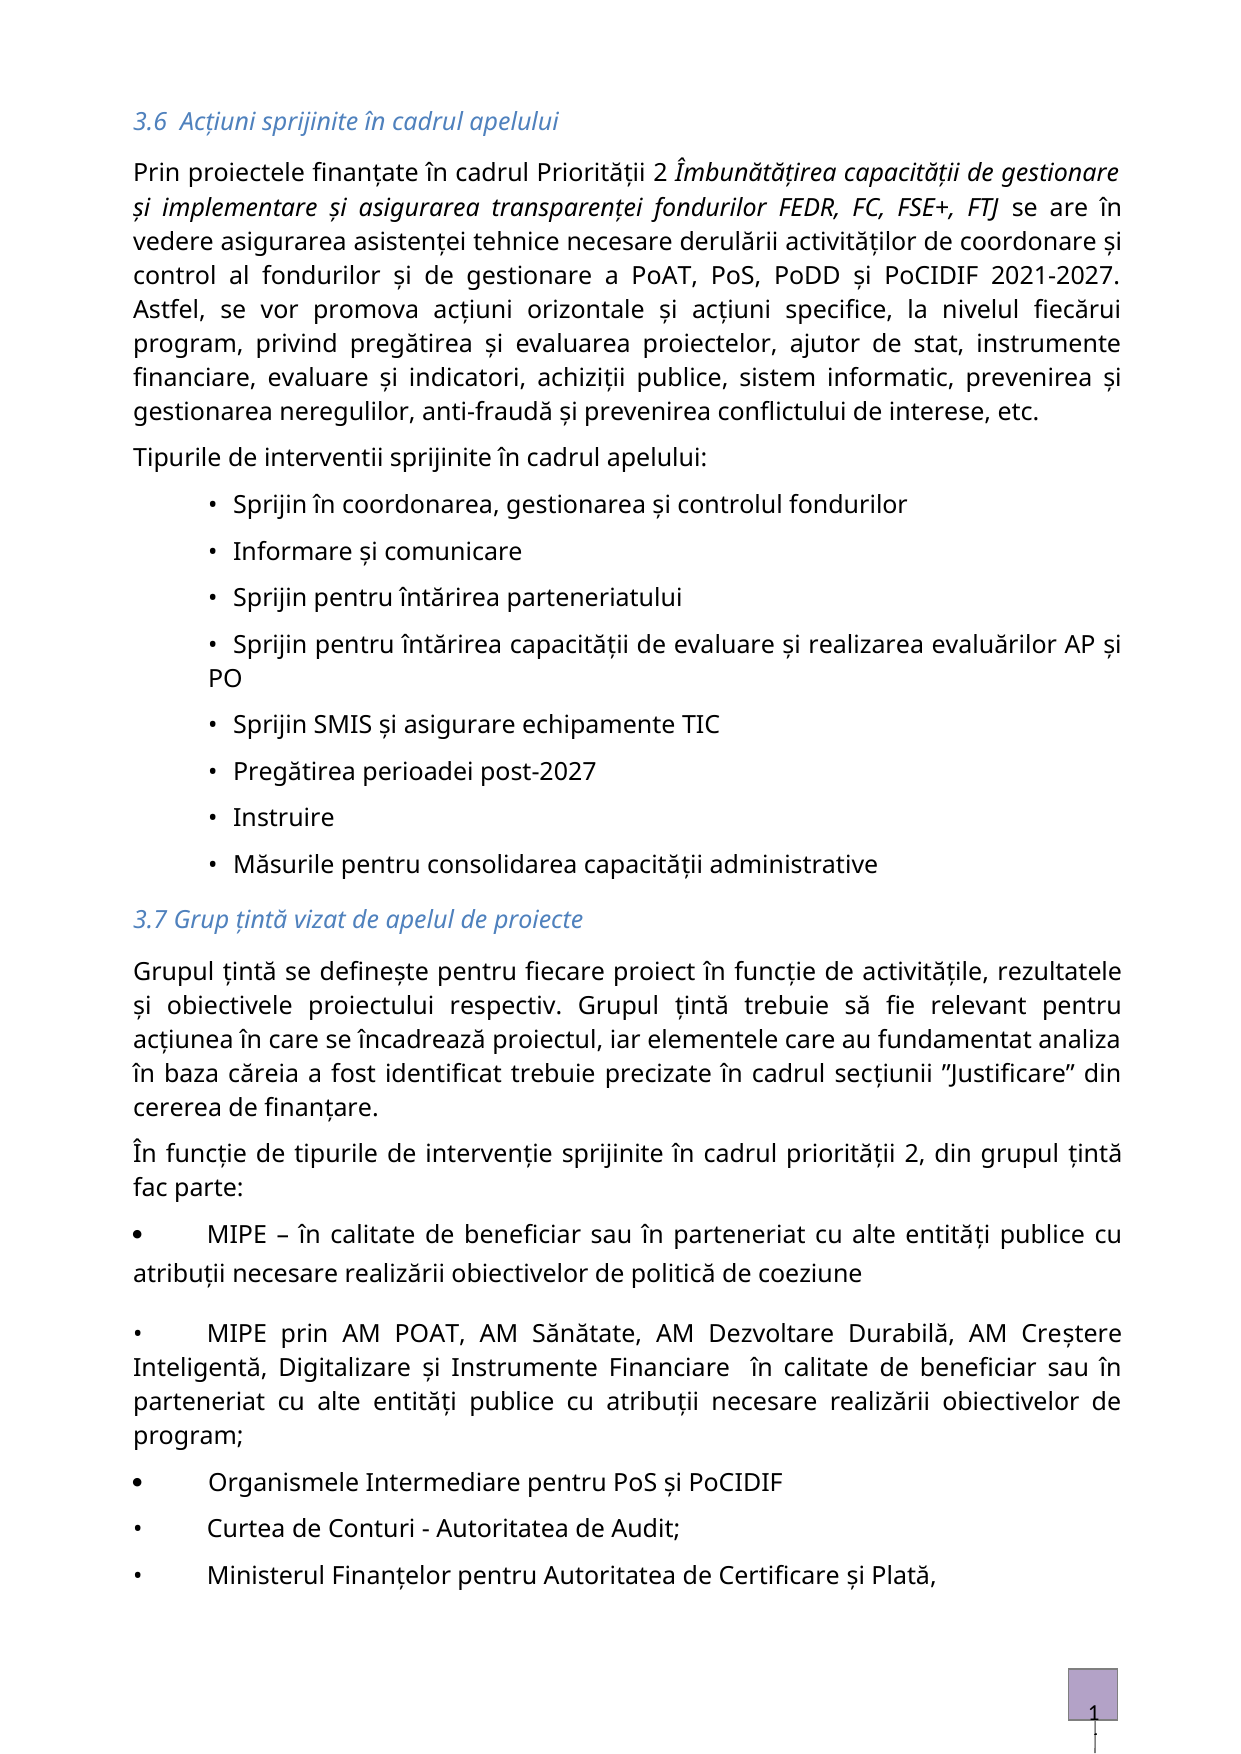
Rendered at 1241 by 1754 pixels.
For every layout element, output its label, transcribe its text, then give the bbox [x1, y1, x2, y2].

text • Sprijin SMIS și asigurare echipamente TIC [208, 707, 1122, 741]
text • MIPE prin AM POAT, AM Sănătate, AM Dezvoltare Durabilă, AM Creştere Inteligentă, Digitalizare şi Instrumente Financiare în calitate de beneficiar sau în parteneriat cu alte entități publice cu atribuții necesare realizării obiectivelor de program; [133, 1316, 1122, 1452]
text În funcție de tipurile de intervenție sprijinite în cadrul priorității 2, din grupul țintă fac parte: [133, 1136, 1122, 1204]
text • Sprijin pentru întărirea capacității de evaluare și realizarea evaluărilor AP și PO [208, 626, 1122, 694]
text • Curtea de Conturi - Autoritatea de Audit; [133, 1511, 1122, 1545]
subtitle 3.6 Acțiuni sprijinite în cadrul apelului [133, 103, 1122, 137]
text • Sprijin în coordonarea, gestionarea și controlul fondurilor [208, 487, 1122, 521]
text • Instruire [208, 800, 1122, 834]
text • Pregătirea perioadei post-2027 [208, 753, 1122, 788]
text Grupul țintă se definește pentru fiecare proiect în funcție de activitățile, rezultatele și obiectivele proiectului respectiv. Grupul țintă trebuie să fie relevant pentru acțiunea în care se încadrează proiectul, iar elementele care au fundamentat analiza în baza căreia a fost identificat trebuie precizate în cadrul secțiunii ”Justificare” din cererea de finanțare. [133, 953, 1122, 1123]
list MIPE – în calitate de beneficiar sau în parteneriat cu alte entități publice cu atribuții necesare realizării obiectivelor de politică de coeziune [133, 1217, 1122, 1290]
list Organismele Intermediare pentru PoS și PoCIDIF [133, 1464, 1122, 1499]
text Tipurile de interventii sprijinite în cadrul apelului: [133, 440, 1122, 474]
text • Sprijin pentru întărirea parteneriatului [208, 580, 1122, 614]
text • Măsurile pentru consolidarea capacității administrative [208, 847, 1122, 881]
subtitle 3.7 Grup țintă vizat de apelul de proiecte [133, 902, 1122, 936]
text Prin proiectele finanțate în cadrul Priorității 2 Îmbunătățirea capacității de gestionare și implementare şi asigurarea transparenţei fondurilor FEDR, FC, FSE+, FTJ se are în vedere asigurarea asistenței tehnice necesare derulării activităților de coordonare și control al fondurilor și de gestionare a PoAT, PoS, PoDD și PoCIDIF 2021-2027. Astfel, se vor promova acțiuni orizontale și acțiuni specifice, la nivelul fiecărui program, privind pregătirea și evaluarea proiectelor, ajutor de stat, instrumente financiare, evaluare și indicatori, achiziții publice, sistem informatic, prevenirea și gestionarea neregulilor, anti-fraudă și prevenirea conflictului de interese, etc. [133, 155, 1122, 428]
text • Ministerul Finanțelor pentru Autoritatea de Certificare şi Plată, [133, 1558, 1122, 1592]
text • Informare şi comunicare [208, 533, 1122, 567]
